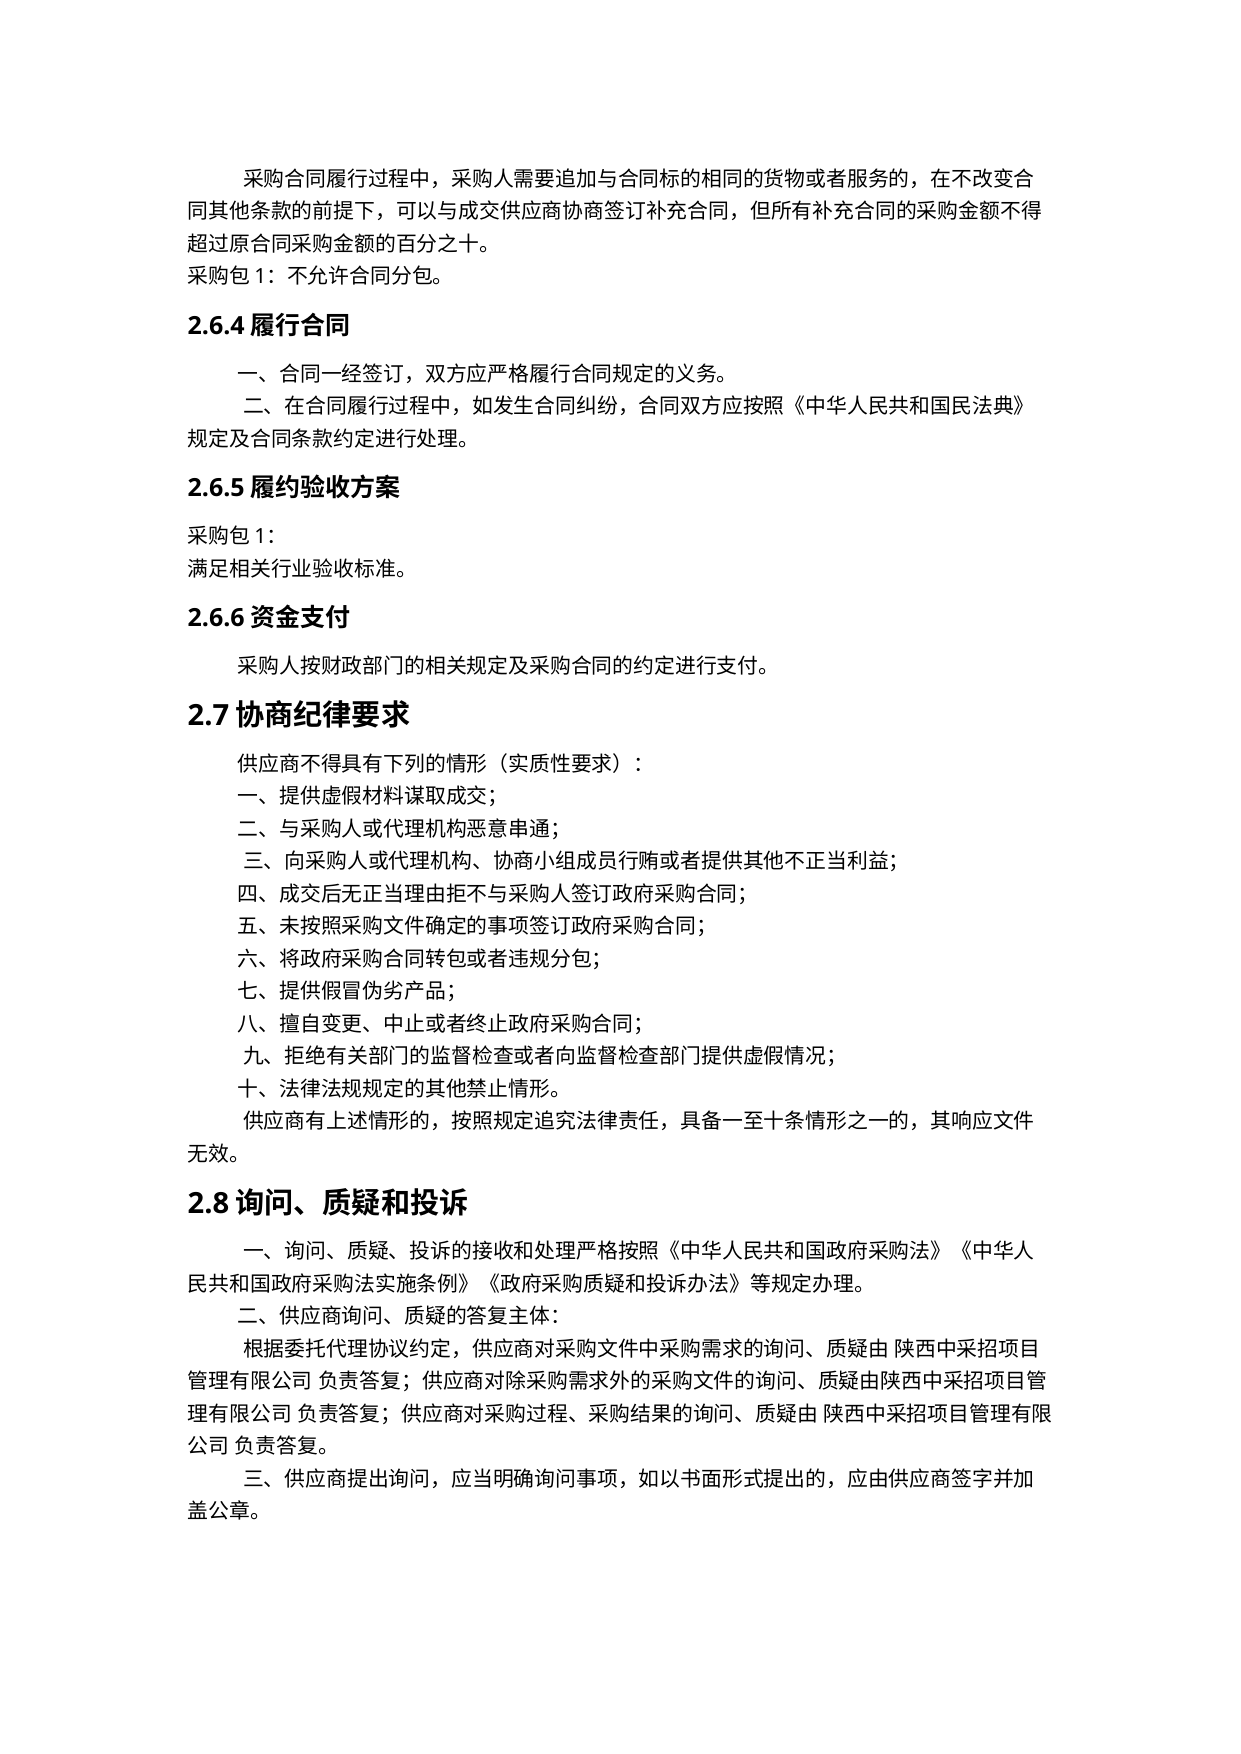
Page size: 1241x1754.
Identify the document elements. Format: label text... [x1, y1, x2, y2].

text 满足相关行业验收标准。 [187, 552, 1053, 584]
text 三、供应商提出询问，应当明确询问事项，如以书面形式提出的，应由供应商签字并加盖公章。 [187, 1462, 1053, 1527]
text 供应商有上述情形的，按照规定追究法律责任，具备一至十条情形之一的，其响应文件无效。 [187, 1104, 1053, 1169]
text 五、未按照采购文件确定的事项签订政府采购合同； [187, 909, 1053, 942]
text 六、将政府采购合同转包或者违规分包； [187, 942, 1053, 974]
text 2.6.5履约验收方案 [187, 454, 1053, 519]
text 采购合同履行过程中，采购人需要追加与合同标的相同的货物或者服务的，在不改变合同其他条款的前提下，可以与成交供应商协商签订补充合同，但所有补充合同的采购金额不得超过原合同采购金额的百分之十。 [187, 162, 1053, 259]
text 采购包1： [187, 519, 1053, 552]
text 二、与采购人或代理机构恶意串通； [187, 812, 1053, 844]
text 采购人按财政部门的相关规定及采购合同的约定进行支付。 [187, 649, 1053, 682]
text 七、提供假冒伪劣产品； [187, 974, 1053, 1007]
text 2.8询问、质疑和投诉 [187, 1169, 1053, 1234]
text 2.6.4履行合同 [187, 292, 1053, 357]
text 一、提供虚假材料谋取成交； [187, 779, 1053, 812]
text 一、合同一经签订，双方应严格履行合同规定的义务。 [187, 357, 1053, 389]
text 四、成交后无正当理由拒不与采购人签订政府采购合同； [187, 877, 1053, 909]
text 供应商不得具有下列的情形（实质性要求）： [187, 747, 1053, 779]
text 2.6.6资金支付 [187, 584, 1053, 649]
text 一、询问、质疑、投诉的接收和处理严格按照《中华人民共和国政府采购法》《中华人民共和国政府采购法实施条例》《政府采购质疑和投诉办法》等规定办理。 [187, 1234, 1053, 1299]
text 三、向采购人或代理机构、协商小组成员行贿或者提供其他不正当利益； [187, 844, 1053, 877]
text 八、擅自变更、中止或者终止政府采购合同； [187, 1007, 1053, 1039]
text 采购包1：不允许合同分包。 [187, 259, 1053, 292]
text 十、法律法规规定的其他禁止情形。 [187, 1072, 1053, 1104]
text 二、供应商询问、质疑的答复主体： [187, 1299, 1053, 1332]
text 2.7协商纪律要求 [187, 682, 1053, 747]
text 二、在合同履行过程中，如发生合同纠纷，合同双方应按照《中华人民共和国民法典》规定及合同条款约定进行处理。 [187, 389, 1053, 454]
text 九、拒绝有关部门的监督检查或者向监督检查部门提供虚假情况； [187, 1039, 1053, 1072]
text 根据委托代理协议约定，供应商对采购文件中采购需求的询问、质疑由 陕西中采招项目管理有限公司 负责答复；供应商对除采购需求外的采购文件的询问、质疑由陕西中采招项目管理有限公司 负责答复；供应商对采购过程、采购结果的询问、质疑由 陕西中采招项目管理有限公司 负责答复。 [187, 1332, 1053, 1462]
